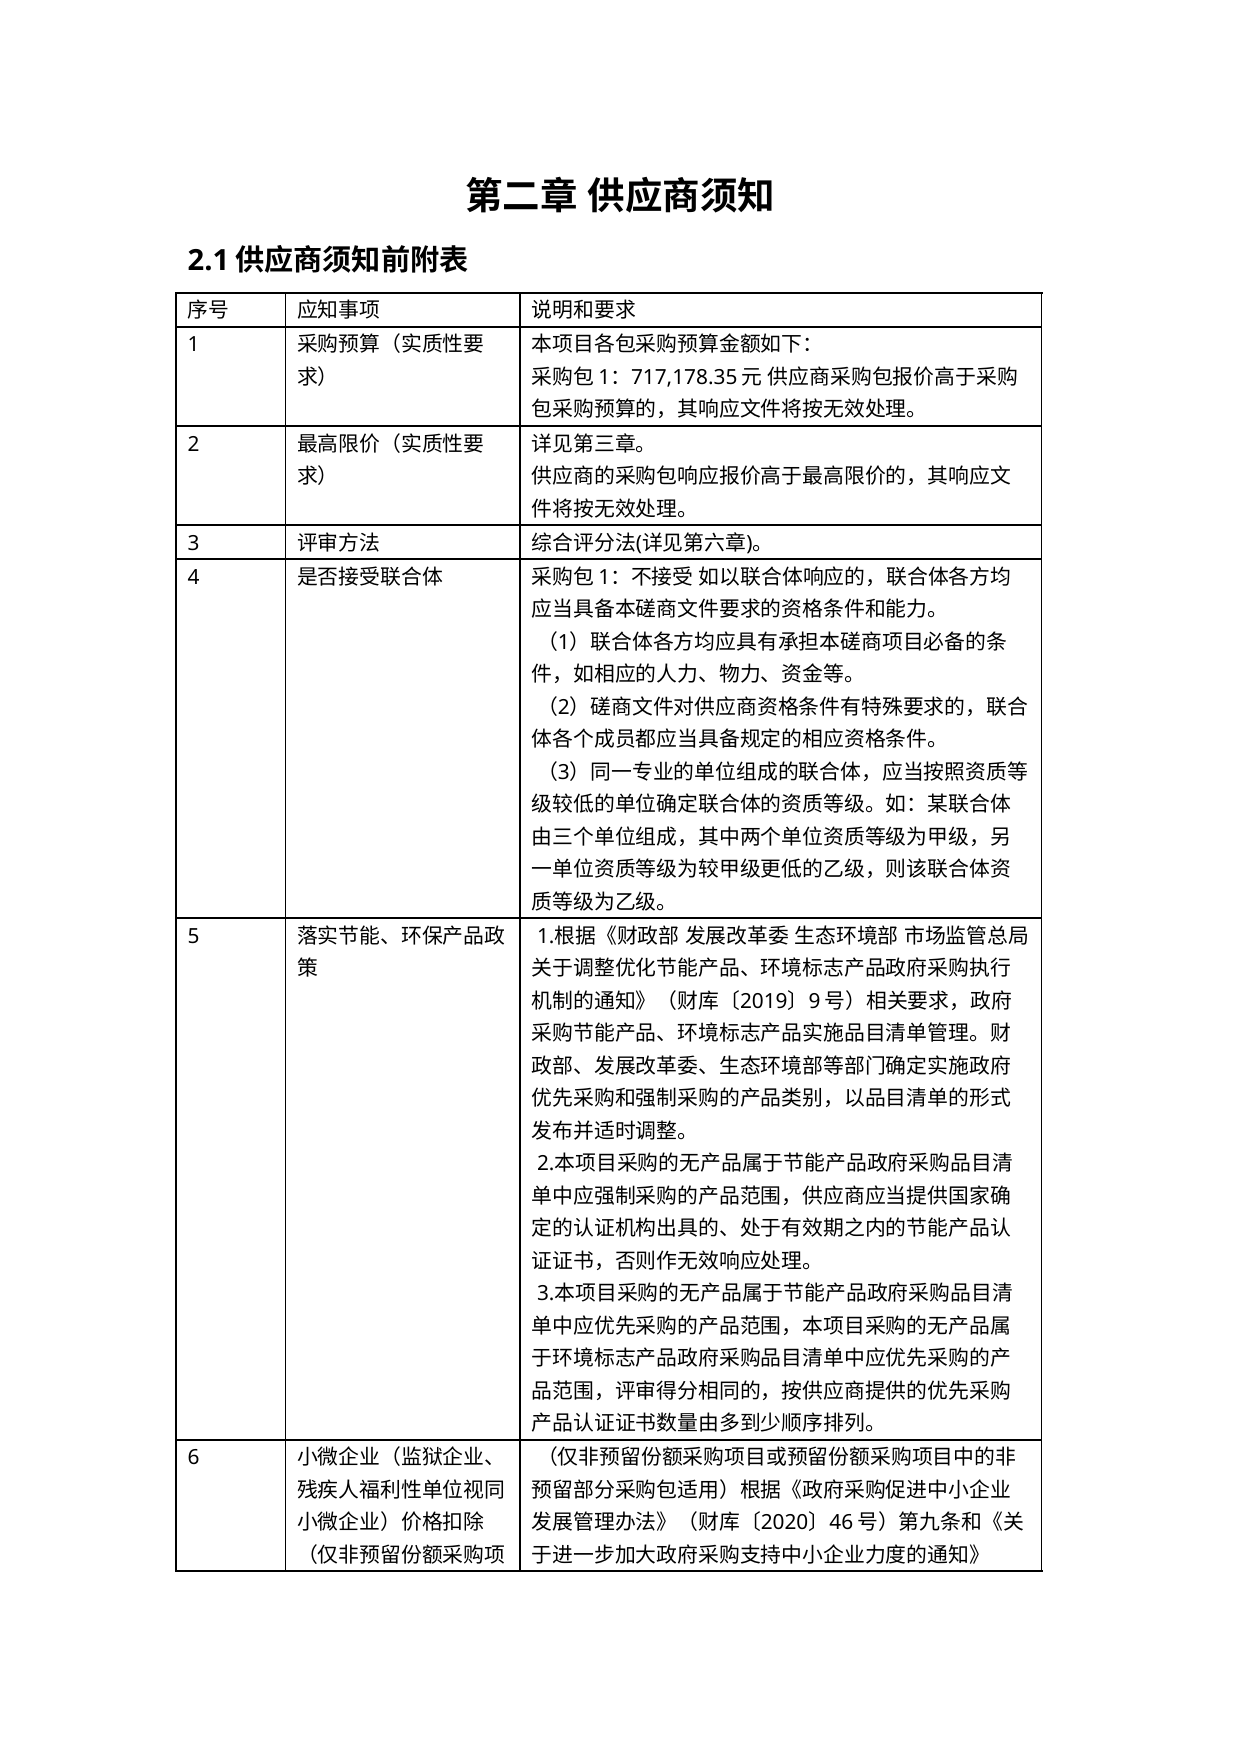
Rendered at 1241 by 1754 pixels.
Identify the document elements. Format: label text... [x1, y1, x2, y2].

table_cell 是否接受联合体 [286, 560, 519, 917]
table_cell 采购包1：不接受 如以联合体响应的，联合体各方均应当具备本磋商文件要求的资格条件和能力。 （1）联合体各方均应具有承担本磋商项目必备的条件，如相应的人力、物力、资金等。 （2）磋商文件对供应商资格条件有特殊要求的，联合体各个成员都应当具备规定的相应资格条件。 （3）同一专业的单位组成的联合体，应当按照资质等级较低的单位确定联合体的资质等级。如：某联合体由三个单位组成，其中两个单位资质等级为甲级，另一单位资质等级为较甲级更低的乙级，则该联合体资质等级为乙级。 [521, 560, 1041, 917]
table_cell 2 [177, 427, 285, 524]
table_cell 5 [177, 919, 285, 1439]
text 2.1供应商须知前附表 [187, 227, 1053, 292]
table_cell 3 [177, 526, 285, 558]
table_cell 落实节能、环保产品政策 [286, 919, 519, 1439]
table_cell 1.根据《财政部 发展改革委 生态环境部 市场监管总局关于调整优化节能产品、环境标志产品政府采购执行机制的通知》（财库〔2019〕9号）相关要求，政府采购节能产品、环境标志产品实施品目清单管理。财政部、发展改革委、生态环境部等部门确定实施政府优先采购和强制采购的产品类别，以品目清单的形式发布并适时调整。 2.本项目采购的无产品属于节能产品政府采购品目清单中应强制采购的产品范围，供应商应当提供国家确定的认证机构出具的、处于有效期之内的节能产品认证证书，否则作无效响应处理。 3.本项目采购的无产品属于节能产品政府采购品目清单中应优先采购的产品范围，本项目采购的无产品属于环境标志产品政府采购品目清单中应优先采购的产品范围，评审得分相同的，按供应商提供的优先采购产品认证证书数量由多到少顺序排列。 [521, 919, 1041, 1439]
table_cell 1 [177, 328, 285, 425]
table_cell 6 [177, 1441, 285, 1570]
table_cell 评审方法 [286, 526, 519, 558]
table_header 说明和要求 [521, 294, 1041, 326]
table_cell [286, 1441, 519, 1570]
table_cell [521, 1441, 1041, 1570]
table_cell 本项目各包采购预算金额如下： 采购包1：717,178.35元 供应商采购包报价高于采购包采购预算的，其响应文件将按无效处理。 [521, 328, 1041, 425]
table_cell 4 [177, 560, 285, 917]
table_cell 详见第三章。 供应商的采购包响应报价高于最高限价的，其响应文件将按无效处理。 [521, 427, 1041, 524]
table_cell 最高限价（实质性要求） [286, 427, 519, 524]
table_header 应知事项 [286, 294, 519, 326]
table_cell 综合评分法(详见第六章)。 [521, 526, 1041, 558]
text 第二章 供应商须知 [187, 162, 1053, 227]
table_header 序号 [177, 294, 285, 326]
table_cell 采购预算（实质性要求） [286, 328, 519, 425]
